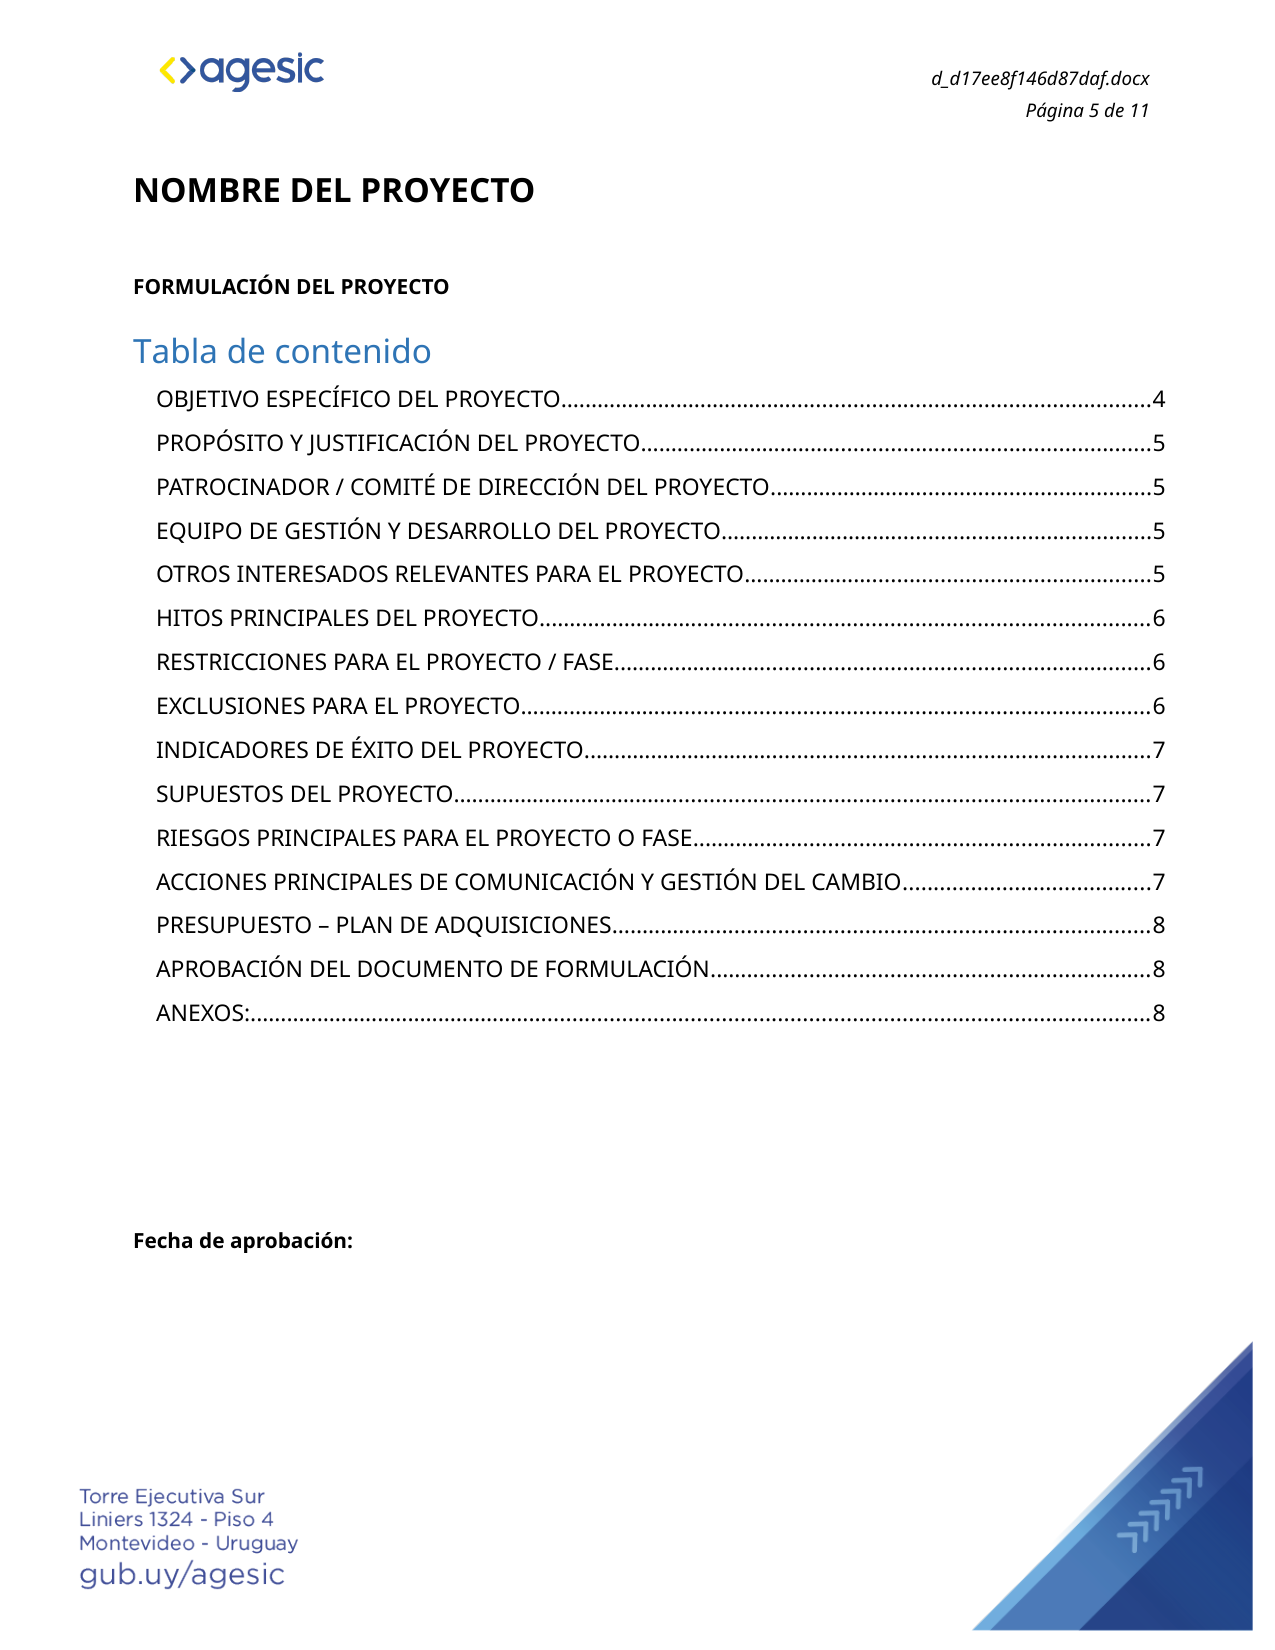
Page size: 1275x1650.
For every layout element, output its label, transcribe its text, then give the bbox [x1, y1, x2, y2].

picture [0, 1340, 1253, 1631]
picture [144, 44, 340, 97]
text FORMULACIÓN DEL PROYECTO [133, 272, 1167, 301]
text Fecha de aprobación: [133, 1226, 1167, 1254]
text NOMBRE DEL PROYECTO [133, 166, 1167, 212]
